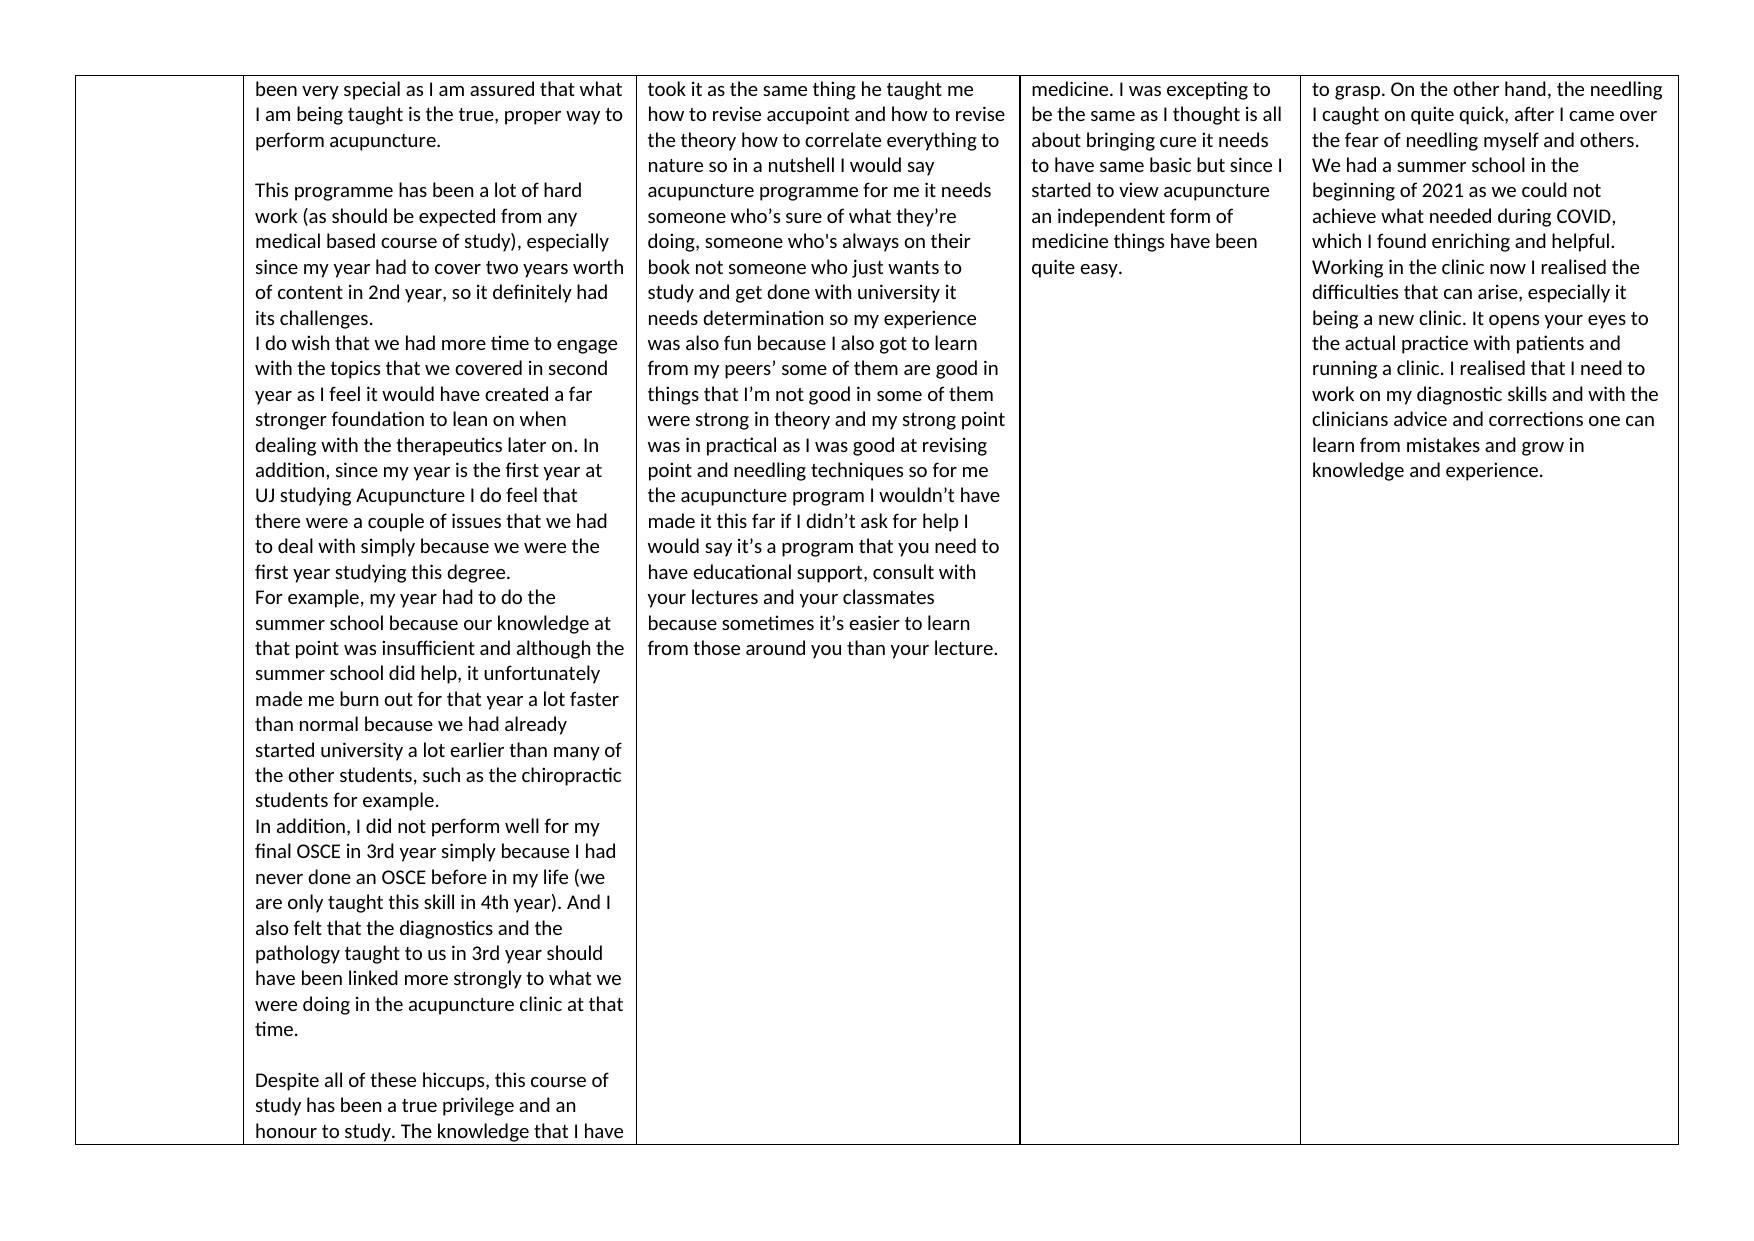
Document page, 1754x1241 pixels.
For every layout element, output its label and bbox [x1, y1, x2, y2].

table_cell [244, 76, 636, 1143]
table_cell [1021, 76, 1300, 1143]
table_cell [1301, 76, 1678, 1143]
table_cell [637, 76, 1019, 1143]
table_cell [76, 76, 243, 1143]
